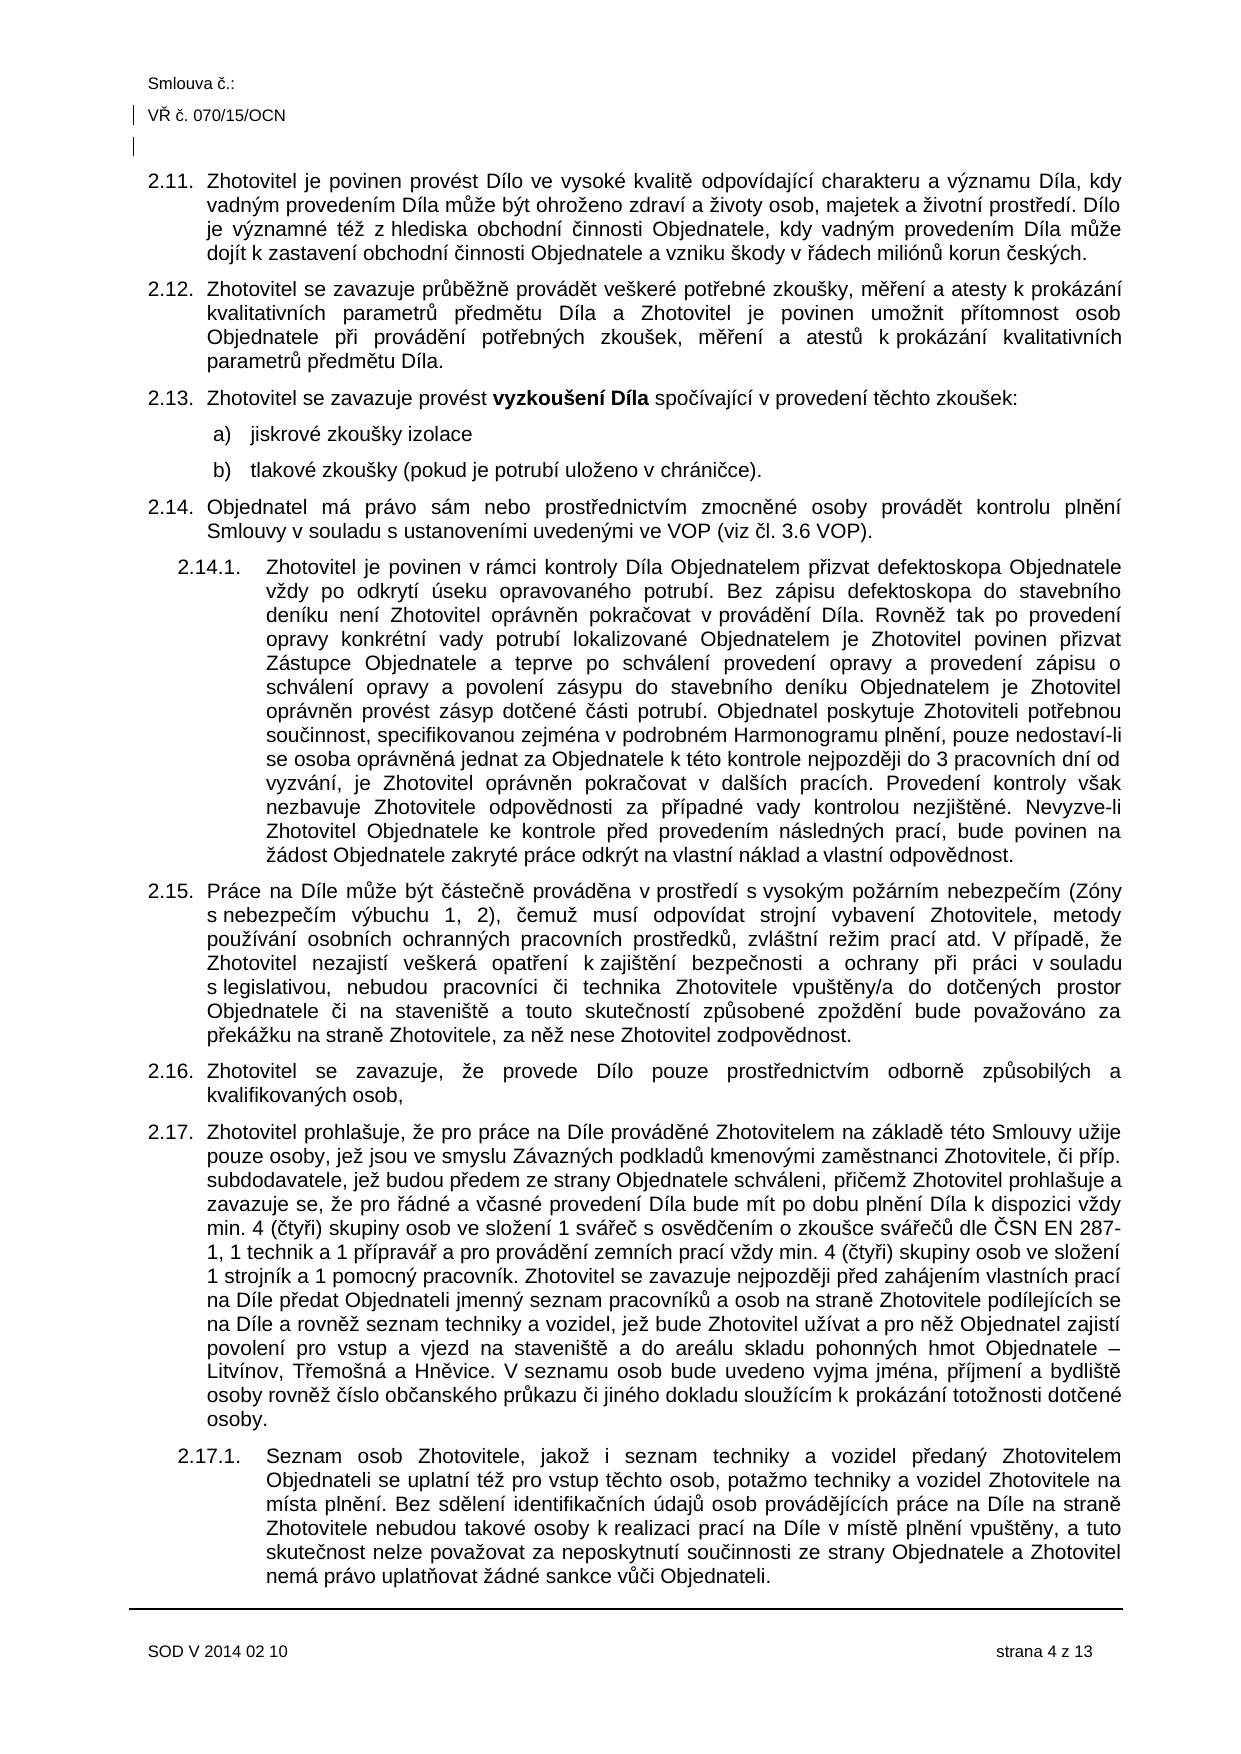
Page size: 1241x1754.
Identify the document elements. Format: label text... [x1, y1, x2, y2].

text Seznam osob Zhotovitele, jakož i seznam techniky a vozidel předaný Zhotovitelem Objednateli se uplatní též pro vstup těchto osob, potažmo techniky a vozidel Zhotovitele na místa plnění. Bez sdělení identifikačních údajů osob provádějících práce na Díle na straně Zhotovitele nebudou takové osoby k realizaci prací na Díle v místě plnění vpuštěny, a tuto skutečnost nelze považovat za neposkytnutí součinnosti ze strany Objednatele a Zhotovitel nemá právo uplatňovat žádné sankce vůči Objednateli. [177, 1444, 1122, 1587]
text Práce na Díle může být částečně prováděna v prostředí s vysokým požárním nebezpečím (Zóny s nebezpečím výbuchu 1, 2), čemuž musí odpovídat strojní vybavení Zhotovitele, metody používání osobních ochranných pracovních prostředků, zvláštní režim prací atd. V případě, že Zhotovitel nezajistí veškerá opatření k zajištění bezpečnosti a ochrany při práci v souladu s legislativou, nebudou pracovníci či technika Zhotovitele vpuštěny/a do dotčených prostor Objednatele či na staveniště a touto skutečností způsobené zpoždění bude považováno za překážku na straně Zhotovitele, za něž nese Zhotovitel zodpovědnost. [148, 879, 1122, 1047]
list jiskrové zkoušky izolace [213, 422, 1122, 446]
text Zhotovitel se zavazuje průběžně provádět veškeré potřebné zkoušky, měření a atesty k prokázání kvalitativních parametrů předmětu Díla a Zhotovitel je povinen umožnit přítomnost osob Objednatele při provádění potřebných zkoušek, měření a atestů k prokázání kvalitativních parametrů předmětu Díla. [148, 277, 1122, 373]
text Zhotovitel je povinen v rámci kontroly Díla Objednatelem přizvat defektoskopa Objednatele vždy po odkrytí úseku opravovaného potrubí. Bez zápisu defektoskopa do stavebního deníku není Zhotovitel oprávněn pokračovat v provádění Díla. Rovněž tak po provedení opravy konkrétní vady potrubí lokalizované Objednatelem je Zhotovitel povinen přizvat Zástupce Objednatele a teprve po schválení provedení opravy a provedení zápisu o schválení opravy a povolení zásypu do stavebního deníku Objednatelem je Zhotovitel oprávněn provést zásyp dotčené části potrubí. Objednatel poskytuje Zhotoviteli potřebnou součinnost, specifikovanou zejména v podrobném Harmonogramu plnění, pouze nedostaví-li se osoba oprávněná jednat za Objednatele k této kontrole nejpozději do 3 pracovních dní od vyzvání, je Zhotovitel oprávněn pokračovat v dalších pracích. Provedení kontroly však nezbavuje Zhotovitele odpovědnosti za případné vady kontrolou nezjištěné. Nevyzve-li Zhotovitel Objednatele ke kontrole před provedením následných prací, bude povinen na žádost Objednatele zakryté práce odkrýt na vlastní náklad a vlastní odpovědnost. [177, 555, 1122, 867]
text Zhotovitel je povinen provést Dílo ve vysoké kvalitě odpovídající charakteru a významu Díla, kdy vadným provedením Díla může být ohroženo zdraví a životy osob, majetek a životní prostředí. Dílo je významné též z hlediska obchodní činnosti Objednatele, kdy vadným provedením Díla může dojít k zastavení obchodní činnosti Objednatele a vzniku škody v řádech miliónů korun českých. [148, 169, 1122, 264]
text Objednatel má právo sám nebo prostřednictvím zmocněné osoby provádět kontrolu plnění Smlouvy v souladu s ustanoveními uvedenými ve VOP (viz čl. 3.6 VOP). [148, 495, 1122, 543]
text Zhotovitel prohlašuje, že pro práce na Díle prováděné Zhotovitelem na základě této Smlouvy užije pouze osoby, jež jsou ve smyslu Závazných podkladů kmenovými zaměstnanci Zhotovitele, či příp. subdodavatele, jež budou předem ze strany Objednatele schváleni, přičemž Zhotovitel prohlašuje a zavazuje se, že pro řádné a včasné provedení Díla bude mít po dobu plnění Díla k dispozici vždy min. 4 (čtyři) skupiny osob ve složení 1 svářeč s osvědčením o zkoušce svářečů dle ČSN EN 287-1, 1 technik a 1 přípravář a pro provádění zemních prací vždy min. 4 (čtyři) skupiny osob ve složení 1 strojník a 1 pomocný pracovník. Zhotovitel se zavazuje nejpozději před zahájením vlastních prací na Díle předat Objednateli jmenný seznam pracovníků a osob na straně Zhotovitele podílejících se na Díle a rovněž seznam techniky a vozidel, jež bude Zhotovitel užívat a pro něž Objednatel zajistí povolení pro vstup a vjezd na staveniště a do areálu skladu pohonných hmot Objednatele – Litvínov, Třemošná a Hněvice. V seznamu osob bude uvedeno vyjma jména, příjmení a bydliště osoby rovněž číslo občanského průkazu či jiného dokladu sloužícím k prokázání totožnosti dotčené osoby. [148, 1120, 1122, 1431]
list tlakové zkoušky (pokud je potrubí uloženo v chráničce). [213, 458, 1122, 482]
text Zhotovitel se zavazuje, že provede Dílo pouze prostřednictvím odborně způsobilých a kvalifikovaných osob, [148, 1059, 1122, 1107]
text Zhotovitel se zavazuje provést vyzkoušení Díla spočívající v provedení těchto zkoušek: [148, 385, 1122, 409]
